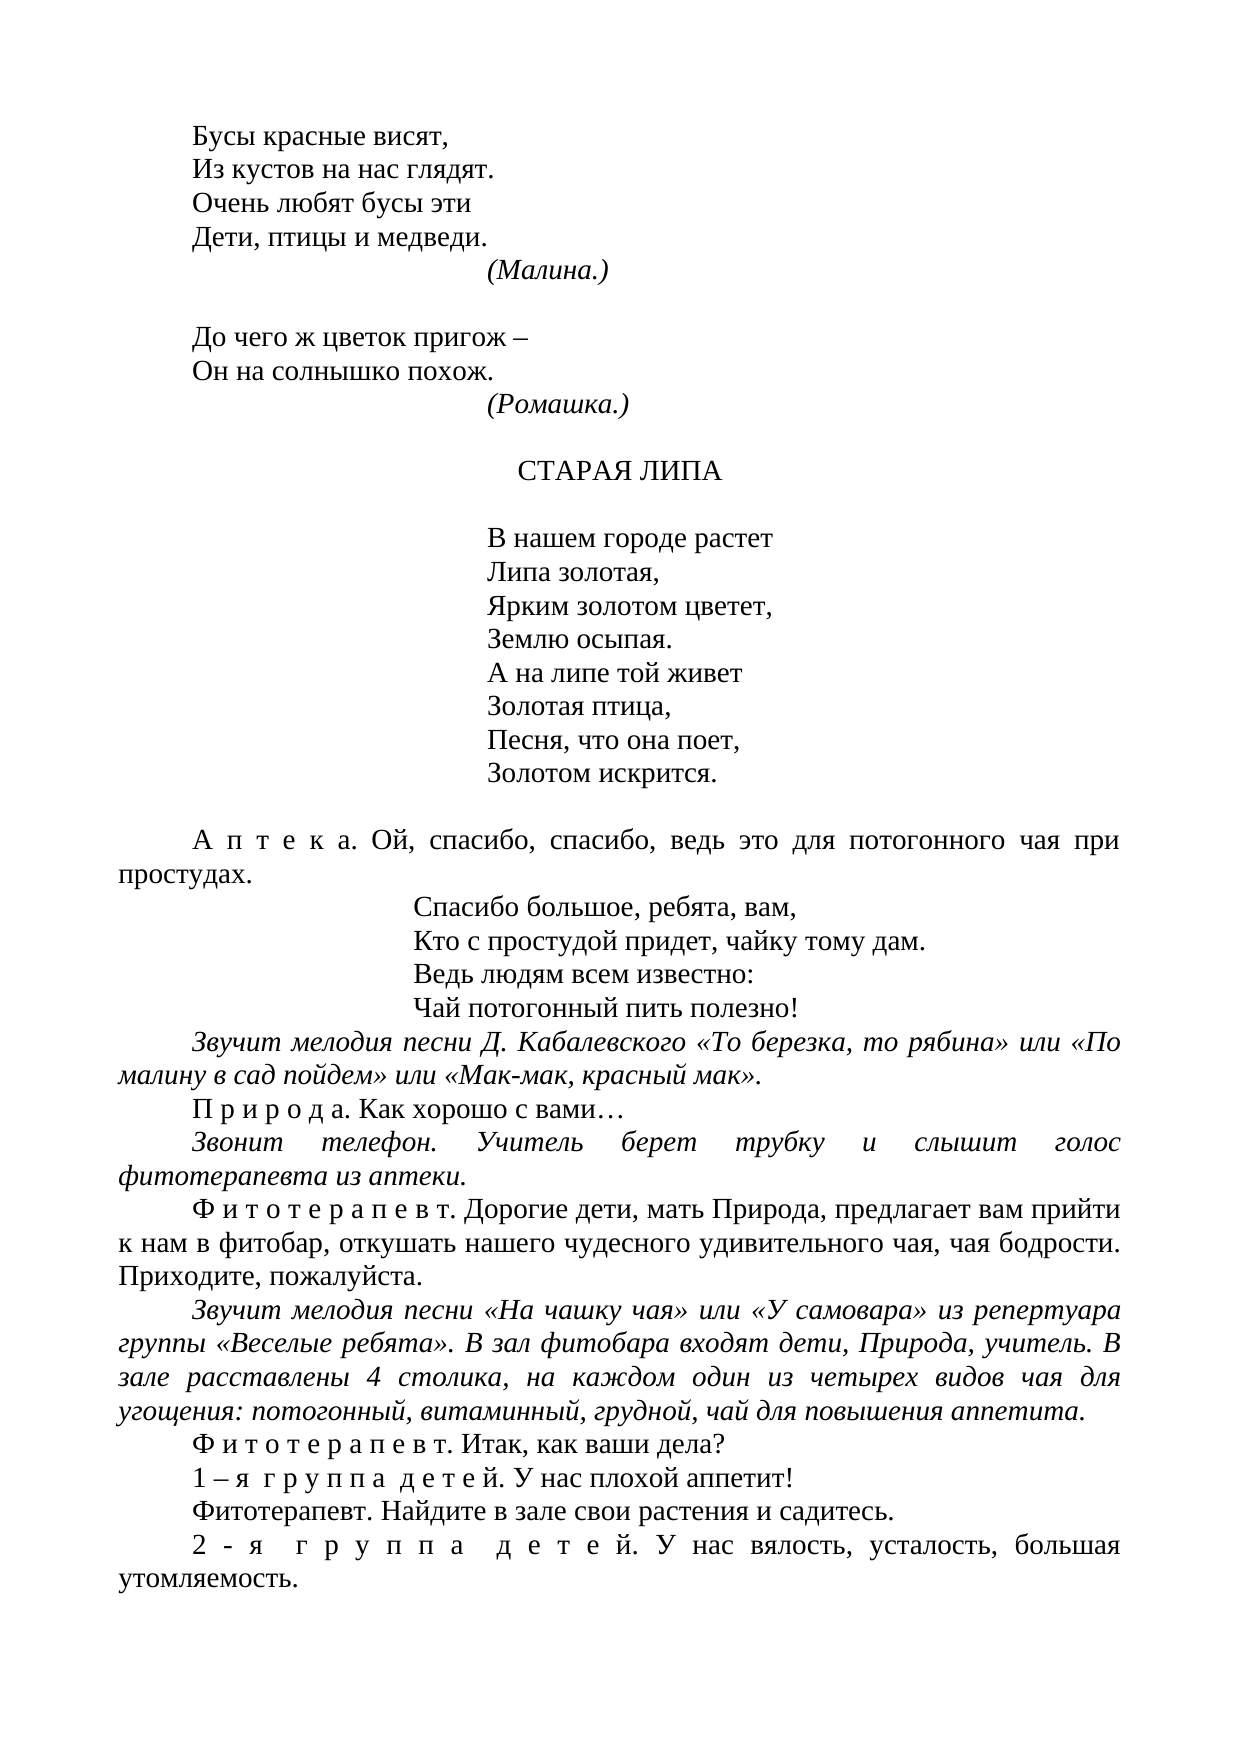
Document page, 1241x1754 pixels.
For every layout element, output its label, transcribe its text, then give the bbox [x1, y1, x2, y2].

text (Малина.) [413, 252, 1122, 286]
text Звонит телефон. Учитель берет трубку и слышит голос фитотерапевта из аптеки. [118, 1124, 1122, 1191]
text Чай потогонный пить полезно! [339, 990, 1122, 1024]
text (Ромашка.) [413, 386, 1122, 420]
text Из кустов на нас глядят. [118, 152, 1122, 185]
text Фитотерапевт. Найдите в зале свои растения и садитесь. [118, 1493, 1122, 1527]
text Звучит мелодия песни Д. Кабалевского «То березка, то рябина» или «По малину в сад пойдем» или «Мак-мак, красный мак». [118, 1024, 1122, 1091]
text Бусы красные висят, [118, 118, 1122, 152]
text Ф и т о т е р а п е в т. Итак, как ваши дела? [118, 1426, 1122, 1460]
text А п т е к а. Ой, спасибо, спасибо, ведь это для потогонного чая при простудах. [118, 822, 1122, 889]
text А на липе той живет [413, 655, 1122, 688]
text Он на солнышко похож. [118, 353, 1122, 386]
text До чего ж цветок пригож – [118, 319, 1122, 353]
text Ведь людям всем известно: [339, 957, 1122, 990]
text Спасибо большое, ребята, вам, [339, 889, 1122, 923]
text Липа золотая, [413, 554, 1122, 588]
text Песня, что она поет, [413, 722, 1122, 755]
text Золотом искрится. [413, 755, 1122, 789]
text Очень любят бусы эти [118, 185, 1122, 219]
text 2 - я г р у п п а д е т е й. У нас вялость, усталость, большая утомляемость. [118, 1527, 1122, 1594]
text Золотая птица, [413, 688, 1122, 722]
text 1 – я г р у п п а д е т е й. У нас плохой аппетит! [118, 1460, 1122, 1493]
text П р и р о д а. Как хорошо с вами… [118, 1091, 1122, 1124]
text Дети, птицы и медведи. [118, 219, 1122, 252]
text Ярким золотом цветет, [413, 588, 1122, 621]
text Землю осыпая. [413, 621, 1122, 655]
text В нашем городе растет [413, 521, 1122, 554]
text Ф и т о т е р а п е в т. Дорогие дети, мать Природа, предлагает вам прийти к нам в фитобар, откушать нашего чудесного удивительного чая, чая бодрости. Приходите, пожалуйста. [118, 1191, 1122, 1292]
text СТАРАЯ ЛИПА [118, 453, 1122, 487]
text Звучит мелодия песни «На чашку чая» или «У самовара» из репертуара группы «Веселые ребята». В зал фитобара входят дети, Природа, учитель. В зале расставлены 4 столика, на каждом один из четырех видов чая для угощения: потогонный, витаминный, грудной, чай для повышения аппетита. [118, 1292, 1122, 1426]
text Кто с простудой придет, чайку тому дам. [339, 923, 1122, 957]
